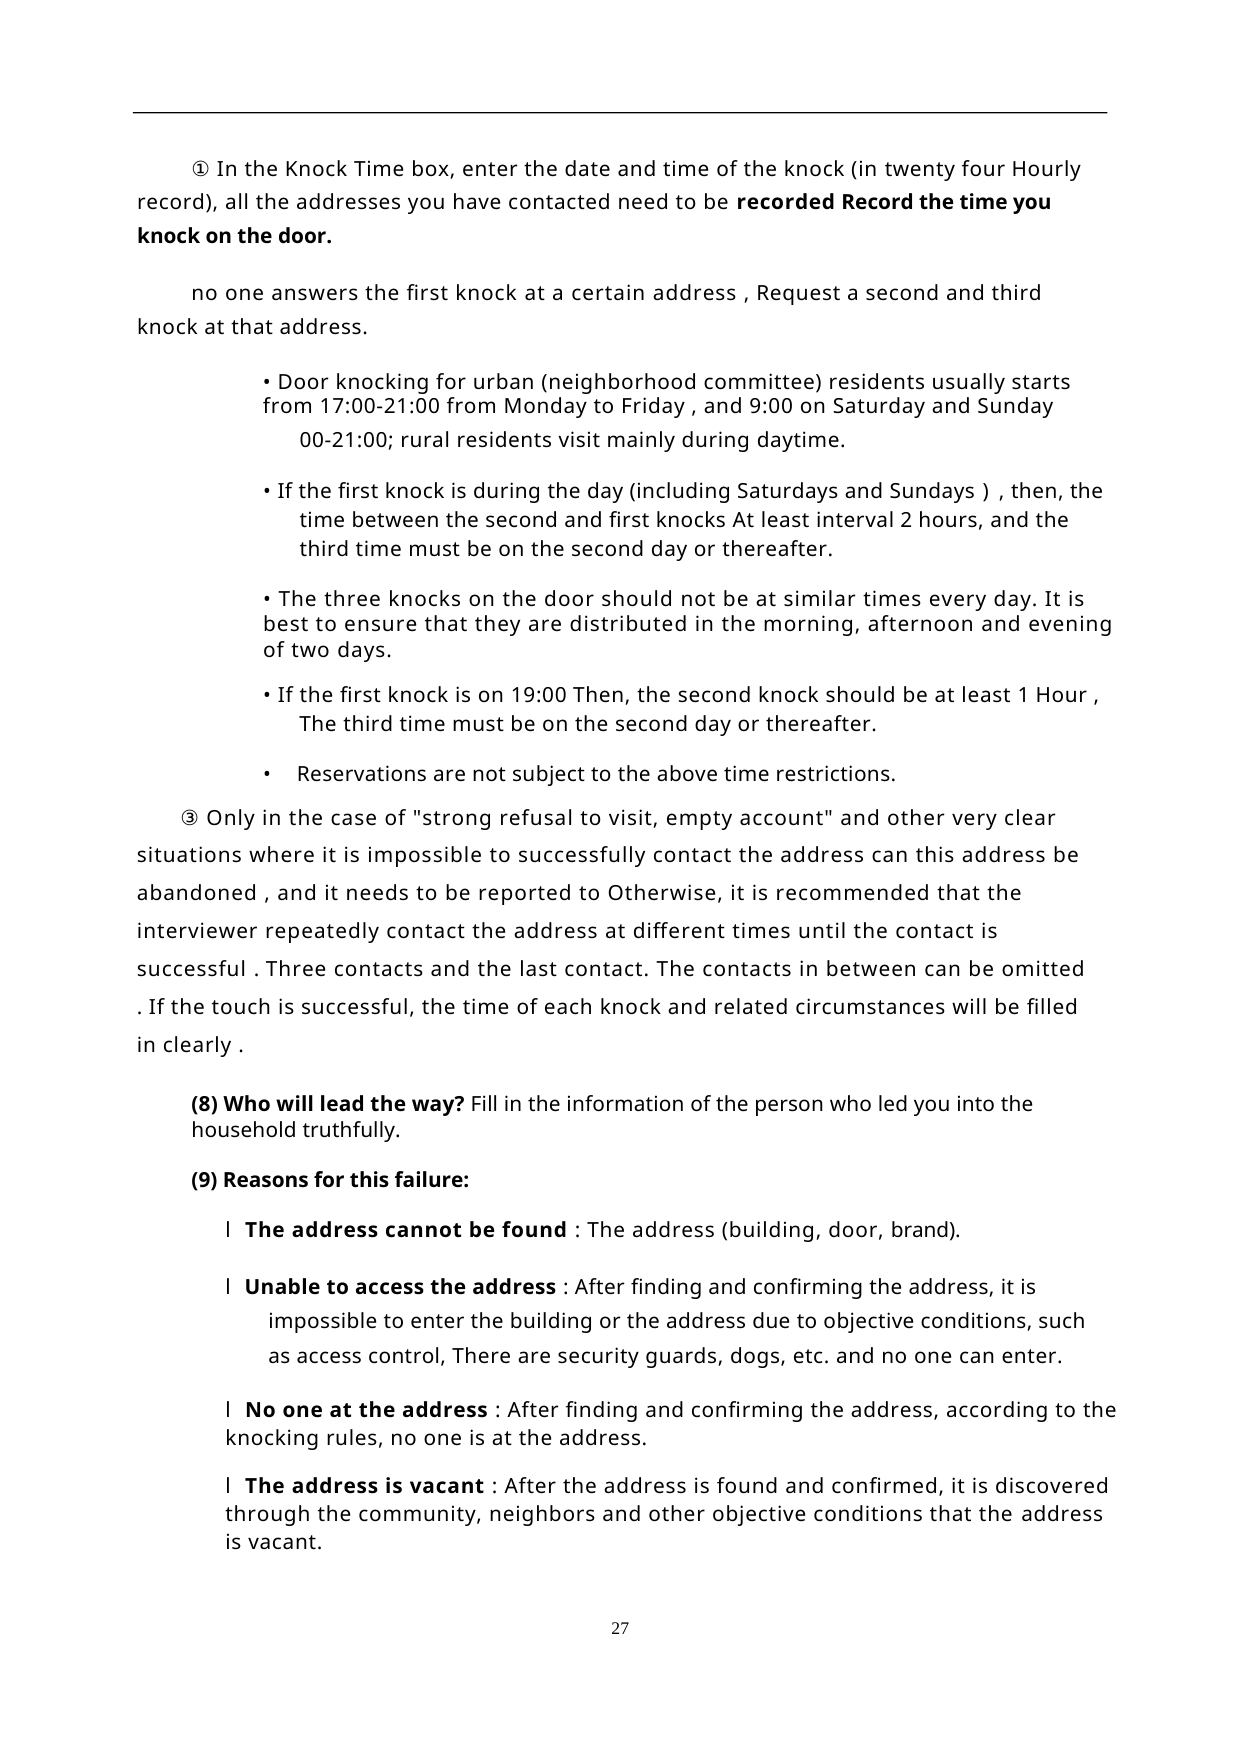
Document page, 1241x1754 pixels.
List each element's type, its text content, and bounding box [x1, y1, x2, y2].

text 00-21:00; rural residents visit mainly during daytime. [299, 427, 1123, 453]
text ③ Only in the case of "strong refusal to visit, empty account" and other very clear situations where it is impossible to successfully contact the address can this address be abandoned , and it needs to be reported to Otherwise, it is recommended that the interviewer repeatedly contact the address at different times until the contact is successful . Three contacts and the last contact. The contacts in between can be omitted . If the touch is successful, the time of each knock and related circumstances will be filled in clearly . [137, 803, 1099, 1058]
text (8) Who will lead the way? Fill in the information of the person who led you into the household truthfully. [191, 1090, 1123, 1143]
text ① In the Knock Time box, enter the date and time of the knock (in twenty four Hourly record), all the addresses you have contacted need to be recorded Record the time you knock on the door. [137, 154, 1105, 249]
text l The address cannot be found : The address (building, door, brand). [225, 1216, 1096, 1244]
text • Reservations are not subject to the above time restrictions. [263, 760, 1123, 786]
text • Door knocking for urban (neighborhood committee) residents usually starts from 17:00-21:00 from Monday to Friday , and 9:00 on Saturday and Sunday [263, 369, 1123, 420]
text l Unable to access the address : After finding and confirming the address, it is impossible to enter the building or the address due to objective conditions, such as access control, There are security guards, dogs, etc. and no one can enter. [225, 1272, 1101, 1369]
text l The address is vacant : After the address is found and confirmed, it is discovered through the community, neighbors and other objective conditions that the address is vacant. [225, 1473, 1123, 1556]
text • If the first knock is during the day (including Saturdays and Sundays ) , then, the time between the second and first knocks At least interval 2 hours, and the third time must be on the second day or thereafter. [263, 477, 1105, 563]
text l No one at the address : After finding and confirming the address, according to the knocking rules, no one is at the address. [225, 1397, 1123, 1452]
text • The three knocks on the door should not be at similar times every day. It is best to ensure that they are distributed in the morning, afternoon and evening of two days. [263, 586, 1123, 663]
text (9) Reasons for this failure: [191, 1167, 1123, 1192]
text no one answers the first knock at a certain address , Request a second and third knock at that address. [137, 278, 1099, 340]
text • If the first knock is on 19:00 Then, the second knock should be at least 1 Hour , The third time must be on the second day or thereafter. [263, 680, 1111, 737]
